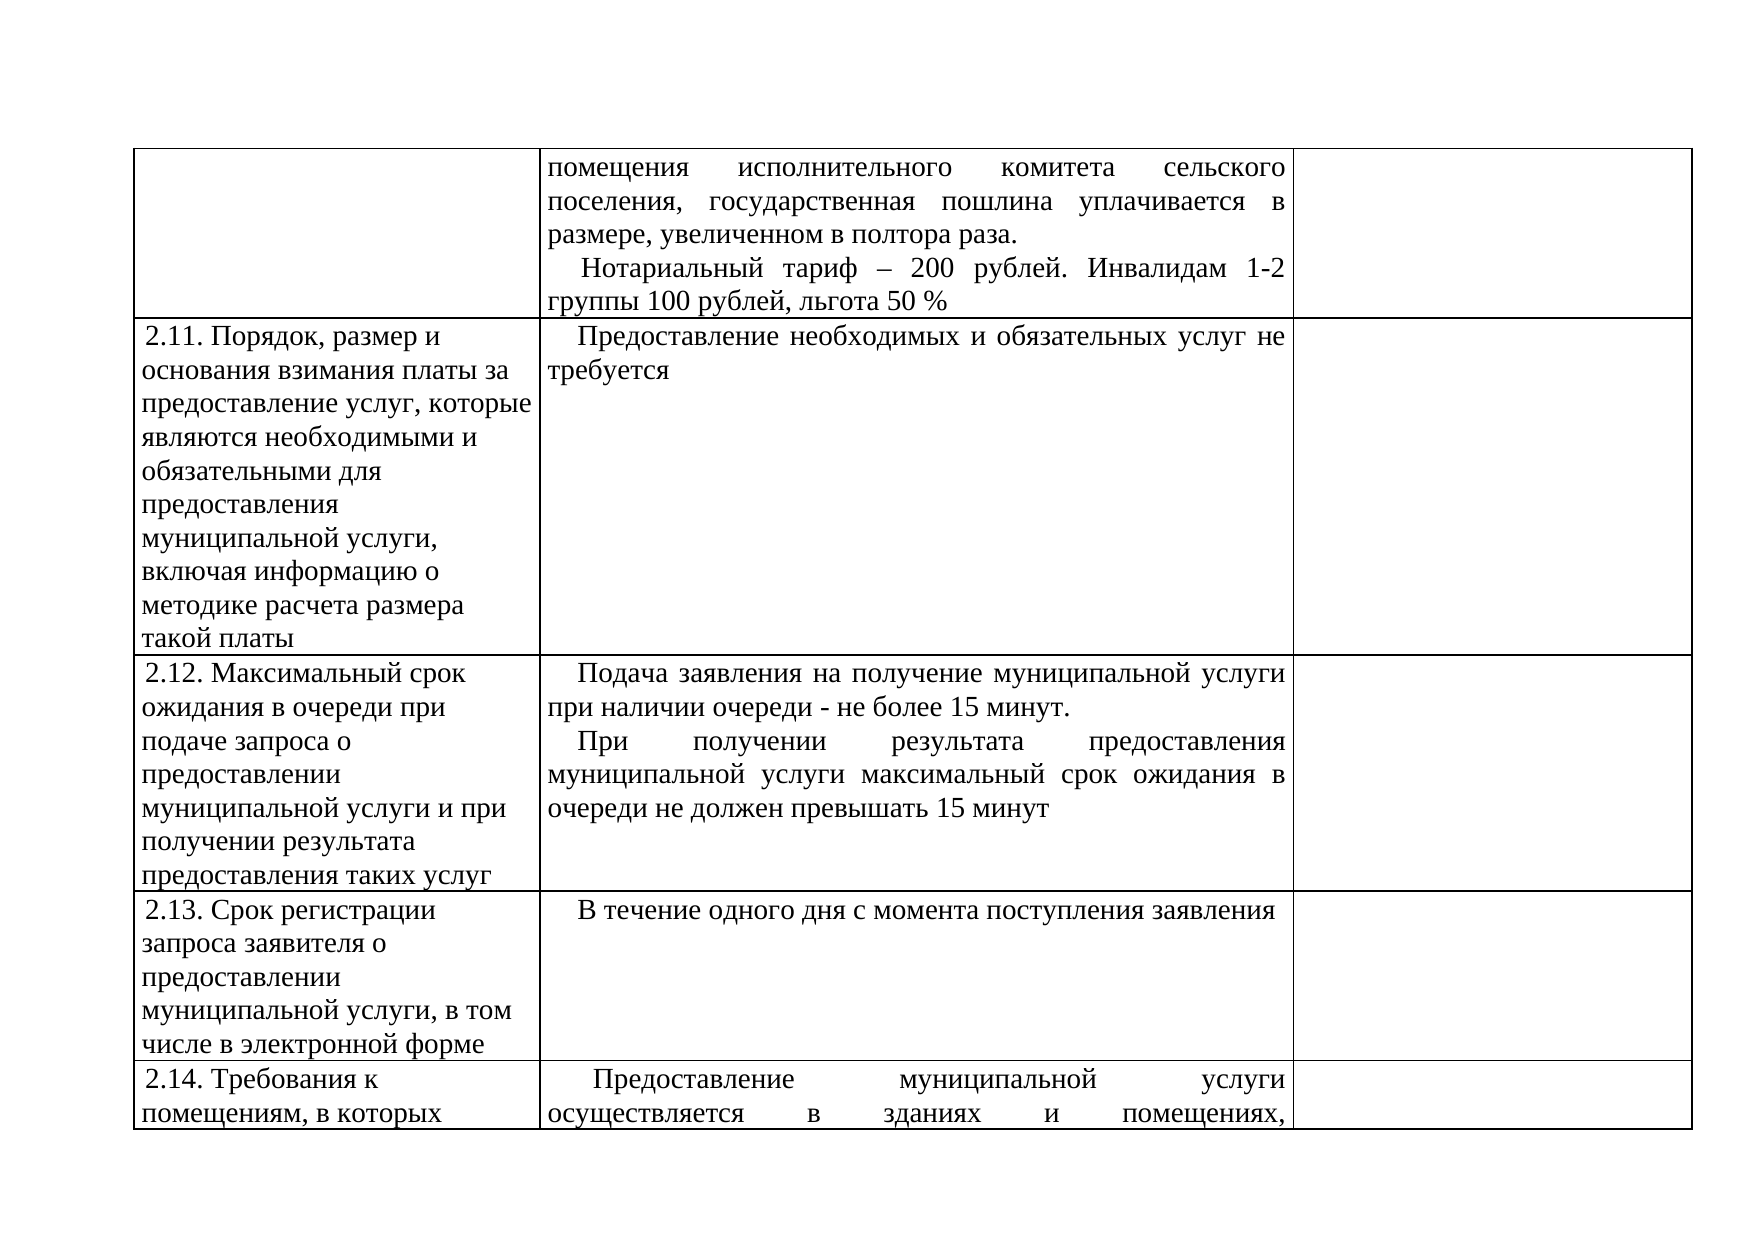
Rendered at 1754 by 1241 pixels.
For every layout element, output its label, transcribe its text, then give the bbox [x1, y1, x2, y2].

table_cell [541, 149, 1293, 317]
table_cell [1294, 149, 1691, 317]
table_cell [1294, 656, 1691, 890]
table_cell 2.12. Максимальный срок ожидания в очереди при подаче запроса о предоставлении муниципальной услуги и при получении результата предоставления таких услуг [135, 656, 539, 890]
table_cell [541, 1061, 1293, 1128]
table_cell В течение одного дня с момента поступления заявления [541, 892, 1293, 1059]
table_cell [135, 149, 539, 317]
table_cell 2.11. Порядок, размер и основания взимания платы за предоставление услуг, которые являются необходимыми и обязательными для предоставления муниципальной услуги, включая информацию о методике расчета размера такой платы [135, 319, 539, 654]
table_cell [1294, 1061, 1691, 1128]
table_cell 2.13. Срок регистрации запроса заявителя о предоставлении муниципальной услуги, в том числе в электронной форме [135, 892, 539, 1059]
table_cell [135, 1061, 539, 1128]
table_cell Подача заявления на получение муниципальной услуги при наличии очереди - не более 15 минут. При получении результата предоставления муниципальной услуги максимальный срок ожидания в очереди не должен превышать 15 минут [541, 656, 1293, 890]
table_cell [1294, 892, 1691, 1059]
table_cell [1294, 319, 1691, 654]
table_cell Предоставление необходимых и обязательных услуг не требуется [541, 319, 1293, 654]
